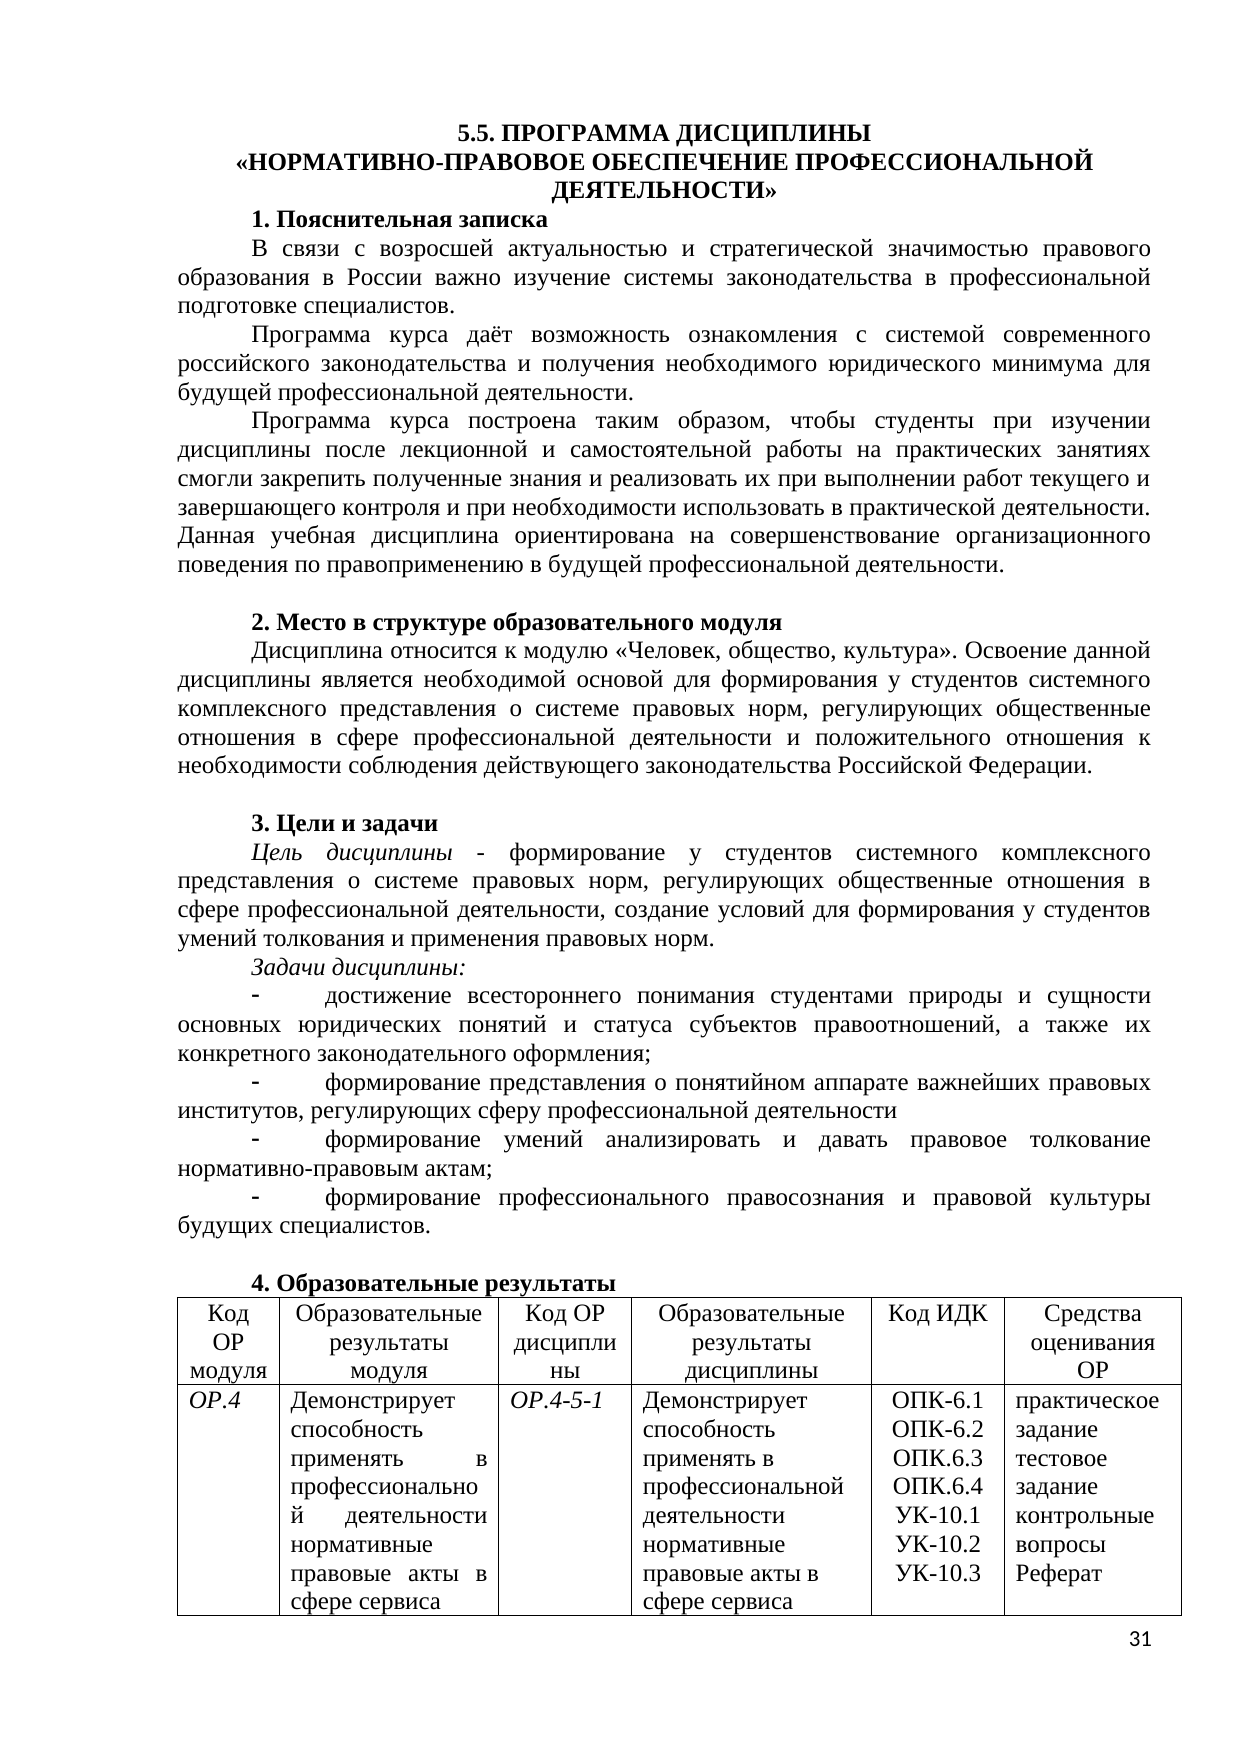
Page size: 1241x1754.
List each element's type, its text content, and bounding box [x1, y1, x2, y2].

list формирование профессионального правосознания и правовой культуры будущих специалистов. [177, 1182, 1152, 1239]
text 4. Образовательные результаты [177, 1268, 1152, 1297]
subtitle «НОРМАТИВНО-ПРАВОВОЕ ОБЕСПЕЧЕНИЕ ПРОФЕССИОНАЛЬНОЙ ДЕЯТЕЛЬНОСТИ» [177, 147, 1152, 204]
list достижение всестороннего понимания студентами природы и сущности основных юридических понятий и статуса субъектов правоотношений, а также их конкретного законодательного оформления; [177, 981, 1152, 1067]
table_header Код ИДК [872, 1298, 1004, 1384]
table_cell практическое задание тестовое задание контрольные вопросы Реферат [1005, 1385, 1181, 1615]
text Задачи дисциплины: [177, 952, 1152, 981]
text В связи с возросшей актуальностью и стратегической значимостью правового образования в России важно изучение системы законодательства в профессиональной подготовке специалистов. [177, 233, 1152, 319]
table_cell Демонстрирует способность применять в профессиональной деятельности нормативные правовые акты в сфере сервиса [632, 1385, 871, 1615]
list формирование умений анализировать и давать правовое толкование нормативно-правовым актам; [177, 1124, 1152, 1182]
table_cell Демонстрирует способность применять в профессиональной деятельности нормативные правовые акты в сфере сервиса [280, 1385, 498, 1615]
table_header Образовательные результаты модуля [280, 1298, 498, 1384]
list формирование представления о понятийном аппарате важнейших правовых институтов, регулирующих сферу профессиональной деятельности [177, 1067, 1152, 1124]
text Дисциплина относится к модулю «Человек, общество, культура». Освоение данной дисциплины является необходимой основой для формирования у студентов системного комплексного представления о системе правовых норм, регулирующих общественные отношения в сфере профессиональной деятельности и положительного отношения к необходимости соблюдения действующего законодательства Российской Федерации. [177, 636, 1152, 779]
text Программа курса даёт возможность ознакомления с системой современного российского законодательства и получения необходимого юридического минимума для будущей профессиональной деятельности. [177, 319, 1152, 406]
text Цель дисциплины - формирование у студентов системного комплексного представления о системе правовых норм, регулирующих общественные отношения в сфере профессиональной деятельности, создание условий для формирования у студентов умений толкования и применения правовых норм. [177, 837, 1152, 952]
table_cell ОР.4 [178, 1385, 279, 1615]
text 2. Место в структуре образовательного модуля [177, 607, 1152, 636]
table_header Код ОР дисциплины [499, 1298, 631, 1384]
table_cell ОР.4-5-1 [499, 1385, 631, 1615]
table_header Средства оценивания ОР [1005, 1298, 1181, 1384]
text Программа курса построена таким образом, чтобы студенты при изучении дисциплины после лекционной и самостоятельной работы на практических занятиях смогли закрепить полученные знания и реализовать их при выполнении работ текущего и завершающего контроля и при необходимости использовать в практической деятельности. Данная учебная дисциплина ориентирована на совершенствование организационного поведения по правоприменению в будущей профессиональной деятельности. [177, 406, 1152, 578]
table_header Код ОР модуля [178, 1298, 279, 1384]
text 1. Пояснительная записка [177, 204, 1152, 233]
table_header Образовательные результаты дисциплины [632, 1298, 871, 1384]
table_cell ОПК-6.1 ОПК-6.2 ОПК.6.3 ОПК.6.4 УК-10.1 УК-10.2 УК-10.3 [872, 1385, 1004, 1615]
subtitle 5.5. ПРОГРАММА ДИСЦИПЛИНЫ [177, 118, 1152, 147]
text 3. Цели и задачи [177, 808, 1152, 837]
